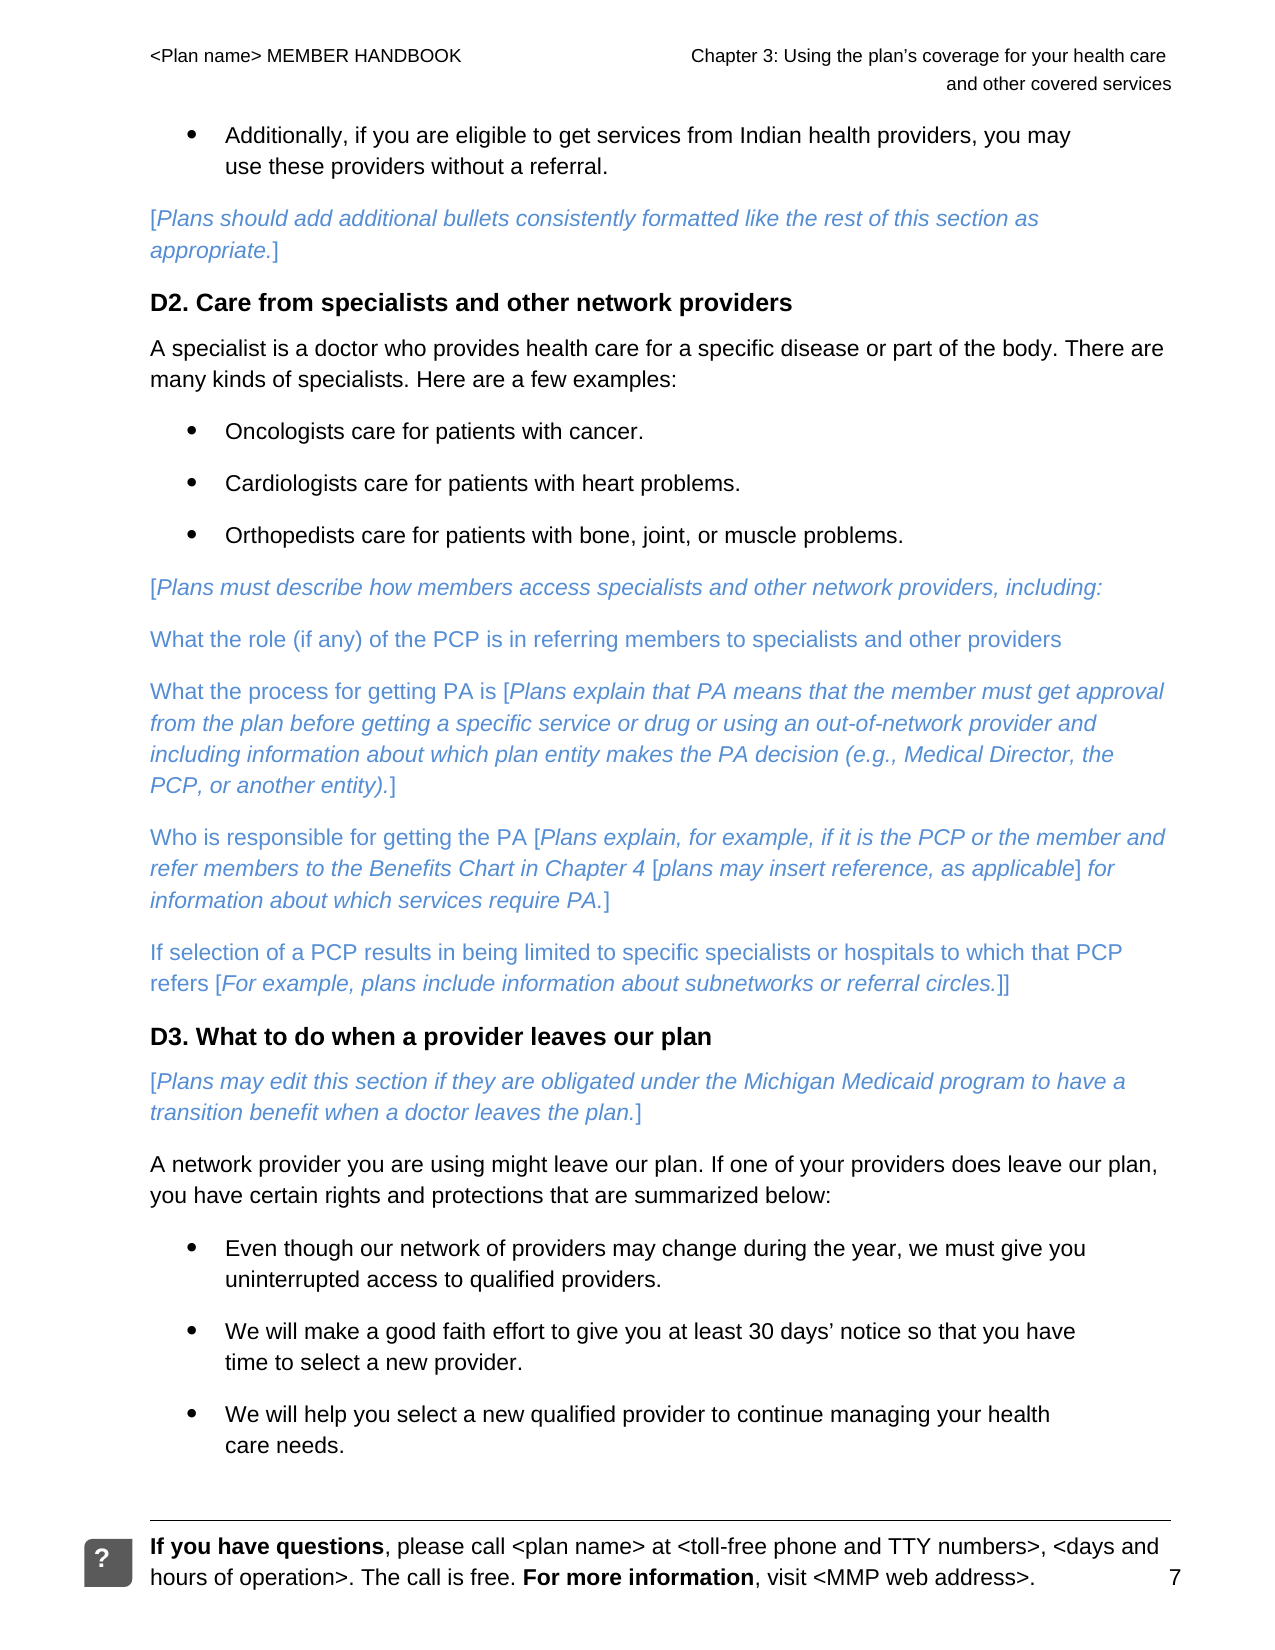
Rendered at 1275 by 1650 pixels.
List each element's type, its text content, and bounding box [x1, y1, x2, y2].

text A network provider you are using might leave our plan. If one of your providers does leave our plan, you have certain rights and protections that are summarized below: [150, 1148, 1171, 1210]
text We will help you select a new qualified provider to continue managing your health care needs. [187, 1398, 1096, 1460]
text [Plans may edit this section if they are obligated under the Michigan Medicaid program to have a transition benefit when a doctor leaves the plan.] [150, 1064, 1171, 1127]
list Even though our network of providers may change during the year, we must give you uninterrupted access to qualified providers. [187, 1231, 1096, 1293]
subtitle D2. Care from specialists and other network providers [150, 285, 1096, 318]
list Additionally, if you are eligible to get services from Indian health providers, you may use these providers without a referral. [187, 118, 1096, 181]
text We will make a good faith effort to give you at least 30 days’ notice so that you have time to select a new provider. [187, 1314, 1096, 1377]
text A specialist is a doctor who provides health care for a specific disease or part of the body. There are many kinds of specialists. Here are a few examples: [150, 331, 1171, 393]
text Cardiologists care for patients with heart problems. [187, 466, 1096, 498]
text Oncologists care for patients with cancer. [187, 414, 1096, 446]
list Who is responsible for getting the PA [Plans explain, for example, if it is the PCP or the member and refer members to the Benefits Chart in Chapter 4 [plans may insert reference, as applicable] for information about which services require PA.] [150, 821, 1171, 914]
text Orthopedists care for patients with bone, joint, or muscle problems. [187, 518, 1096, 550]
list What the process for getting PA is [Plans explain that PA means that the member must get approval from the plan before getting a specific service or drug or using an out-of-network provider and including information about which plan entity makes the PA decision (e.g., Medical Director, the PCP, or another entity).] [150, 675, 1171, 800]
list [Plans should add additional bullets consistently formatted like the rest of this section as appropriate.] [150, 202, 1171, 264]
text [Plans must describe how members access specialists and other network providers, including: [150, 571, 1171, 602]
list What the role (if any) of the PCP is in referring members to specialists and other providers [150, 623, 1171, 654]
list If selection of a PCP results in being limited to specific specialists or hospitals to which that PCP refers [For example, plans include information about subnetworks or referral circles.]] [150, 935, 1171, 998]
subtitle D3. What to do when a provider leaves our plan [150, 1018, 1096, 1052]
